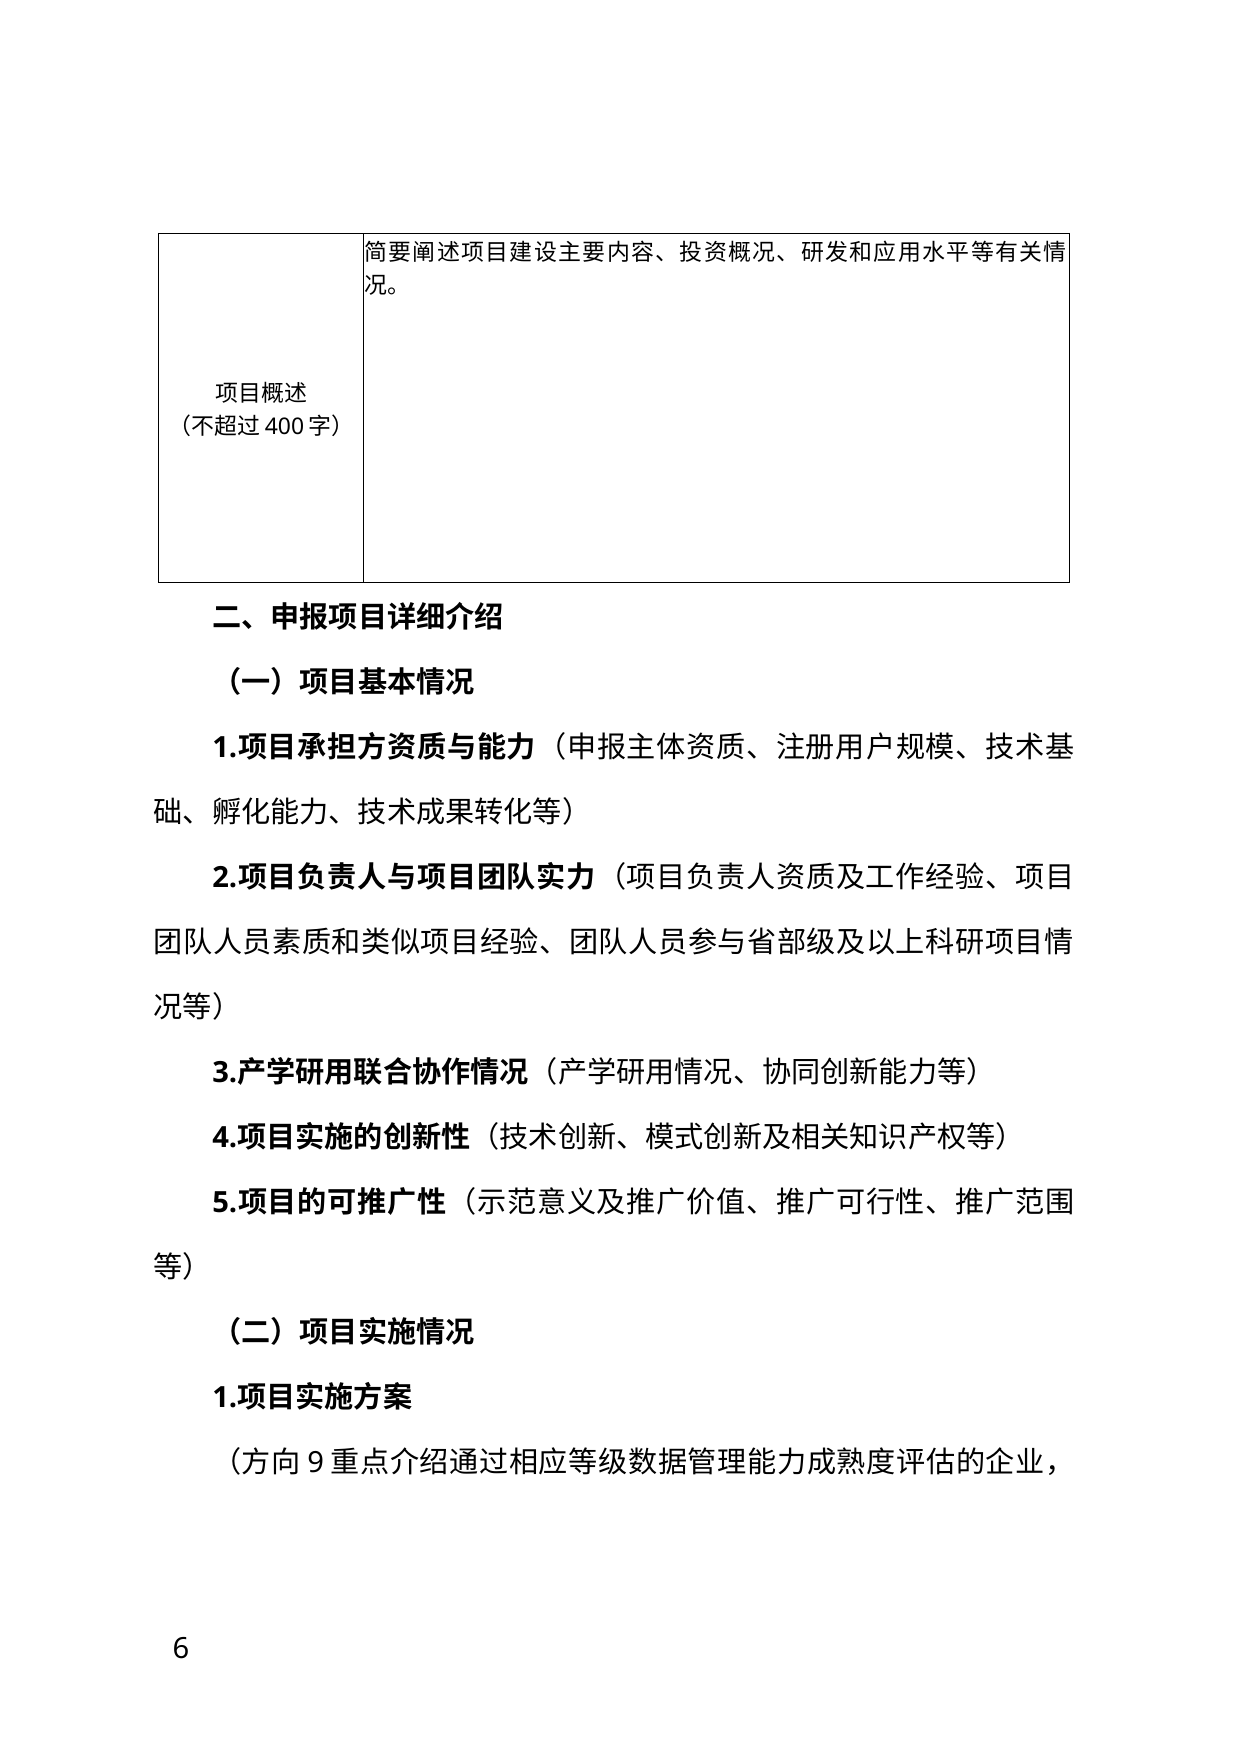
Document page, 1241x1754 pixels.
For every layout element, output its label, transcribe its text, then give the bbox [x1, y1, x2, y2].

table_cell 简要阐述项目建设主要内容、投资概况、研发和应用水平等有关情况。 [364, 234, 1069, 582]
text 1.项目实施方案 [153, 1363, 1075, 1428]
text （一）项目基本情况 [153, 648, 1075, 713]
text （二）项目实施情况 [153, 1298, 1075, 1363]
table_cell 项目概述 （不超过400字） [159, 234, 363, 582]
text 1.项目承担方资质与能力（申报主体资质、注册用户规模、技术基础、孵化能力、技术成果转化等） [153, 713, 1075, 843]
subtitle 二、申报项目详细介绍 [153, 583, 1075, 648]
text 4.项目实施的创新性（技术创新、模式创新及相关知识产权等） [153, 1103, 1075, 1168]
text 3.产学研用联合协作情况（产学研用情况、协同创新能力等） [153, 1038, 1075, 1103]
text 5.项目的可推广性（示范意义及推广价值、推广可行性、推广范围等） [153, 1168, 1075, 1298]
text 2.项目负责人与项目团队实力（项目负责人资质及工作经验、项目团队人员素质和类似项目经验、团队人员参与省部级及以上科研项目情况等） [153, 843, 1075, 1038]
